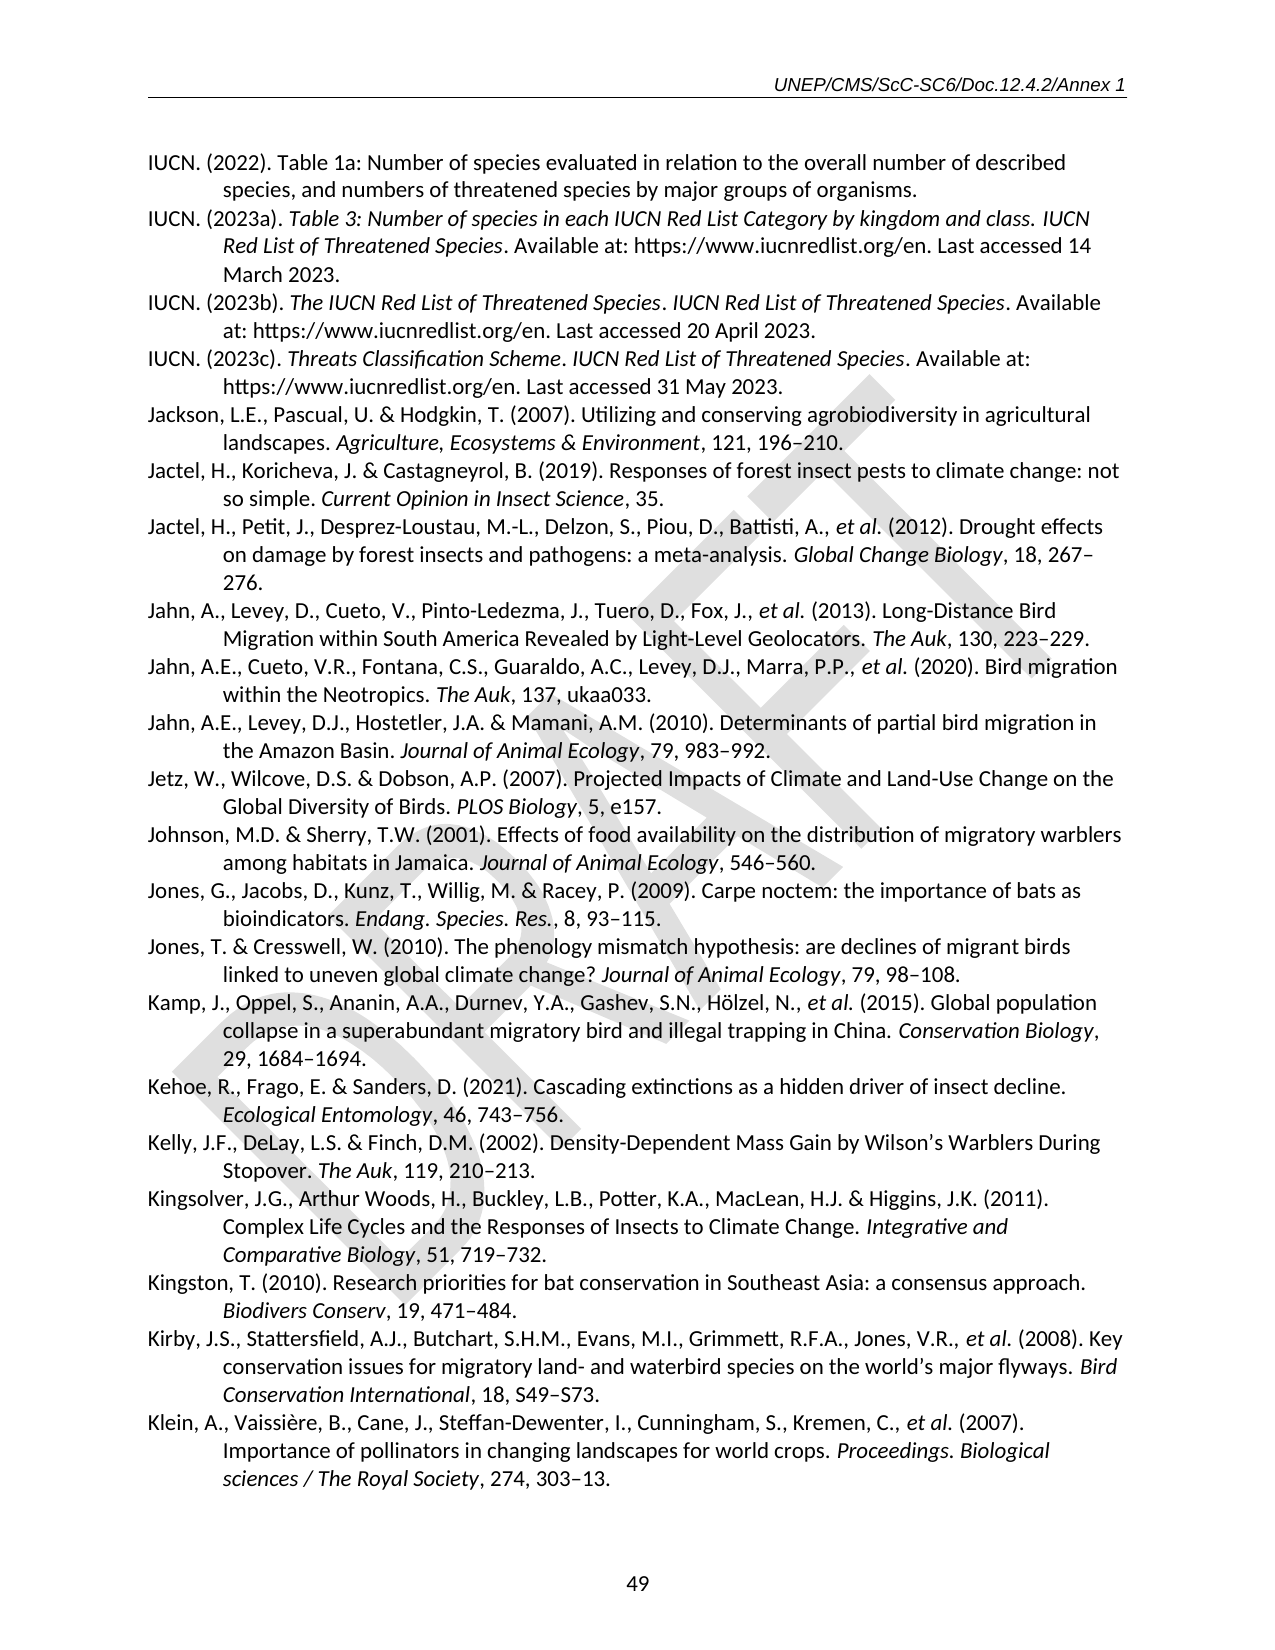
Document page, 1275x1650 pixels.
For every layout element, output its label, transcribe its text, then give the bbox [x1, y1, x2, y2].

text Jones, G., Jacobs, D., Kunz, T., Willig, M. & Racey, P. (2009). Carpe noctem: the importance of bats as bioindicators. Endang. Species. Res., 8, 93–115. [148, 876, 1127, 932]
text IUCN. (2023a). Table 3: Number of species in each IUCN Red List Category by kingdom and class. IUCN Red List of Threatened Species. Available at: https://www.iucnredlist.org/en. Last accessed 14 March 2023. [148, 204, 1127, 288]
text Jactel, H., Koricheva, J. & Castagneyrol, B. (2019). Responses of forest insect pests to climate change: not so simple. Current Opinion in Insect Science, 35. [148, 456, 1127, 512]
text Kamp, J., Oppel, S., Ananin, A.A., Durnev, Y.A., Gashev, S.N., Hölzel, N., et al. (2015). Global population collapse in a superabundant migratory bird and illegal trapping in China. Conservation Biology, 29, 1684–1694. [148, 988, 1127, 1072]
text Jackson, L.E., Pascual, U. & Hodgkin, T. (2007). Utilizing and conserving agrobiodiversity in agricultural landscapes. Agriculture, Ecosystems & Environment, 121, 196–210. [148, 400, 1127, 456]
text Jactel, H., Petit, J., Desprez-Loustau, M.-L., Delzon, S., Piou, D., Battisti, A., et al. (2012). Drought effects on damage by forest insects and pathogens: a meta-analysis. Global Change Biology, 18, 267–276. [148, 512, 1127, 596]
text Jahn, A., Levey, D., Cueto, V., Pinto-Ledezma, J., Tuero, D., Fox, J., et al. (2013). Long-Distance Bird Migration within South America Revealed by Light-Level Geolocators. The Auk, 130, 223–229. [148, 596, 1127, 652]
text Johnson, M.D. & Sherry, T.W. (2001). Effects of food availability on the distribution of migratory warblers among habitats in Jamaica. Journal of Animal Ecology, 546–560. [148, 820, 1127, 876]
text Jones, T. & Cresswell, W. (2010). The phenology mismatch hypothesis: are declines of migrant birds linked to uneven global climate change? Journal of Animal Ecology, 79, 98–108. [148, 932, 1127, 988]
text IUCN. (2022). Table 1a: Number of species evaluated in relation to the overall number of described species, and numbers of threatened species by major groups of organisms. [148, 148, 1127, 204]
text Kelly, J.F., DeLay, L.S. & Finch, D.M. (2002). Density-Dependent Mass Gain by Wilson’s Warblers During Stopover. The Auk, 119, 210–213. [148, 1128, 1127, 1184]
text Jetz, W., Wilcove, D.S. & Dobson, A.P. (2007). Projected Impacts of Climate and Land-Use Change on the Global Diversity of Birds. PLOS Biology, 5, e157. [148, 764, 1127, 820]
text IUCN. (2023c). Threats Classification Scheme. IUCN Red List of Threatened Species. Available at: https://www.iucnredlist.org/en. Last accessed 31 May 2023. [148, 344, 1127, 400]
text Jahn, A.E., Cueto, V.R., Fontana, C.S., Guaraldo, A.C., Levey, D.J., Marra, P.P., et al. (2020). Bird migration within the Neotropics. The Auk, 137, ukaa033. [148, 652, 1127, 708]
text IUCN. (2023b). The IUCN Red List of Threatened Species. IUCN Red List of Threatened Species. Available at: https://www.iucnredlist.org/en. Last accessed 20 April 2023. [148, 288, 1127, 344]
text Kingsolver, J.G., Arthur Woods, H., Buckley, L.B., Potter, K.A., MacLean, H.J. & Higgins, J.K. (2011). Complex Life Cycles and the Responses of Insects to Climate Change. Integrative and Comparative Biology, 51, 719–732. [148, 1184, 1127, 1268]
text Kingston, T. (2010). Research priorities for bat conservation in Southeast Asia: a consensus approach. Biodivers Conserv, 19, 471–484. [148, 1268, 1127, 1324]
text Klein, A., Vaissière, B., Cane, J., Steffan-Dewenter, I., Cunningham, S., Kremen, C., et al. (2007). Importance of pollinators in changing landscapes for world crops. Proceedings. Biological sciences / The Royal Society, 274, 303–13. [148, 1408, 1127, 1493]
text Kirby, J.S., Stattersfield, A.J., Butchart, S.H.M., Evans, M.I., Grimmett, R.F.A., Jones, V.R., et al. (2008). Key conservation issues for migratory land- and waterbird species on the world’s major flyways. Bird Conservation International, 18, S49–S73. [148, 1324, 1127, 1408]
text Jahn, A.E., Levey, D.J., Hostetler, J.A. & Mamani, A.M. (2010). Determinants of partial bird migration in the Amazon Basin. Journal of Animal Ecology, 79, 983–992. [148, 708, 1127, 764]
text Kehoe, R., Frago, E. & Sanders, D. (2021). Cascading extinctions as a hidden driver of insect decline. Ecological Entomology, 46, 743–756. [148, 1072, 1127, 1128]
